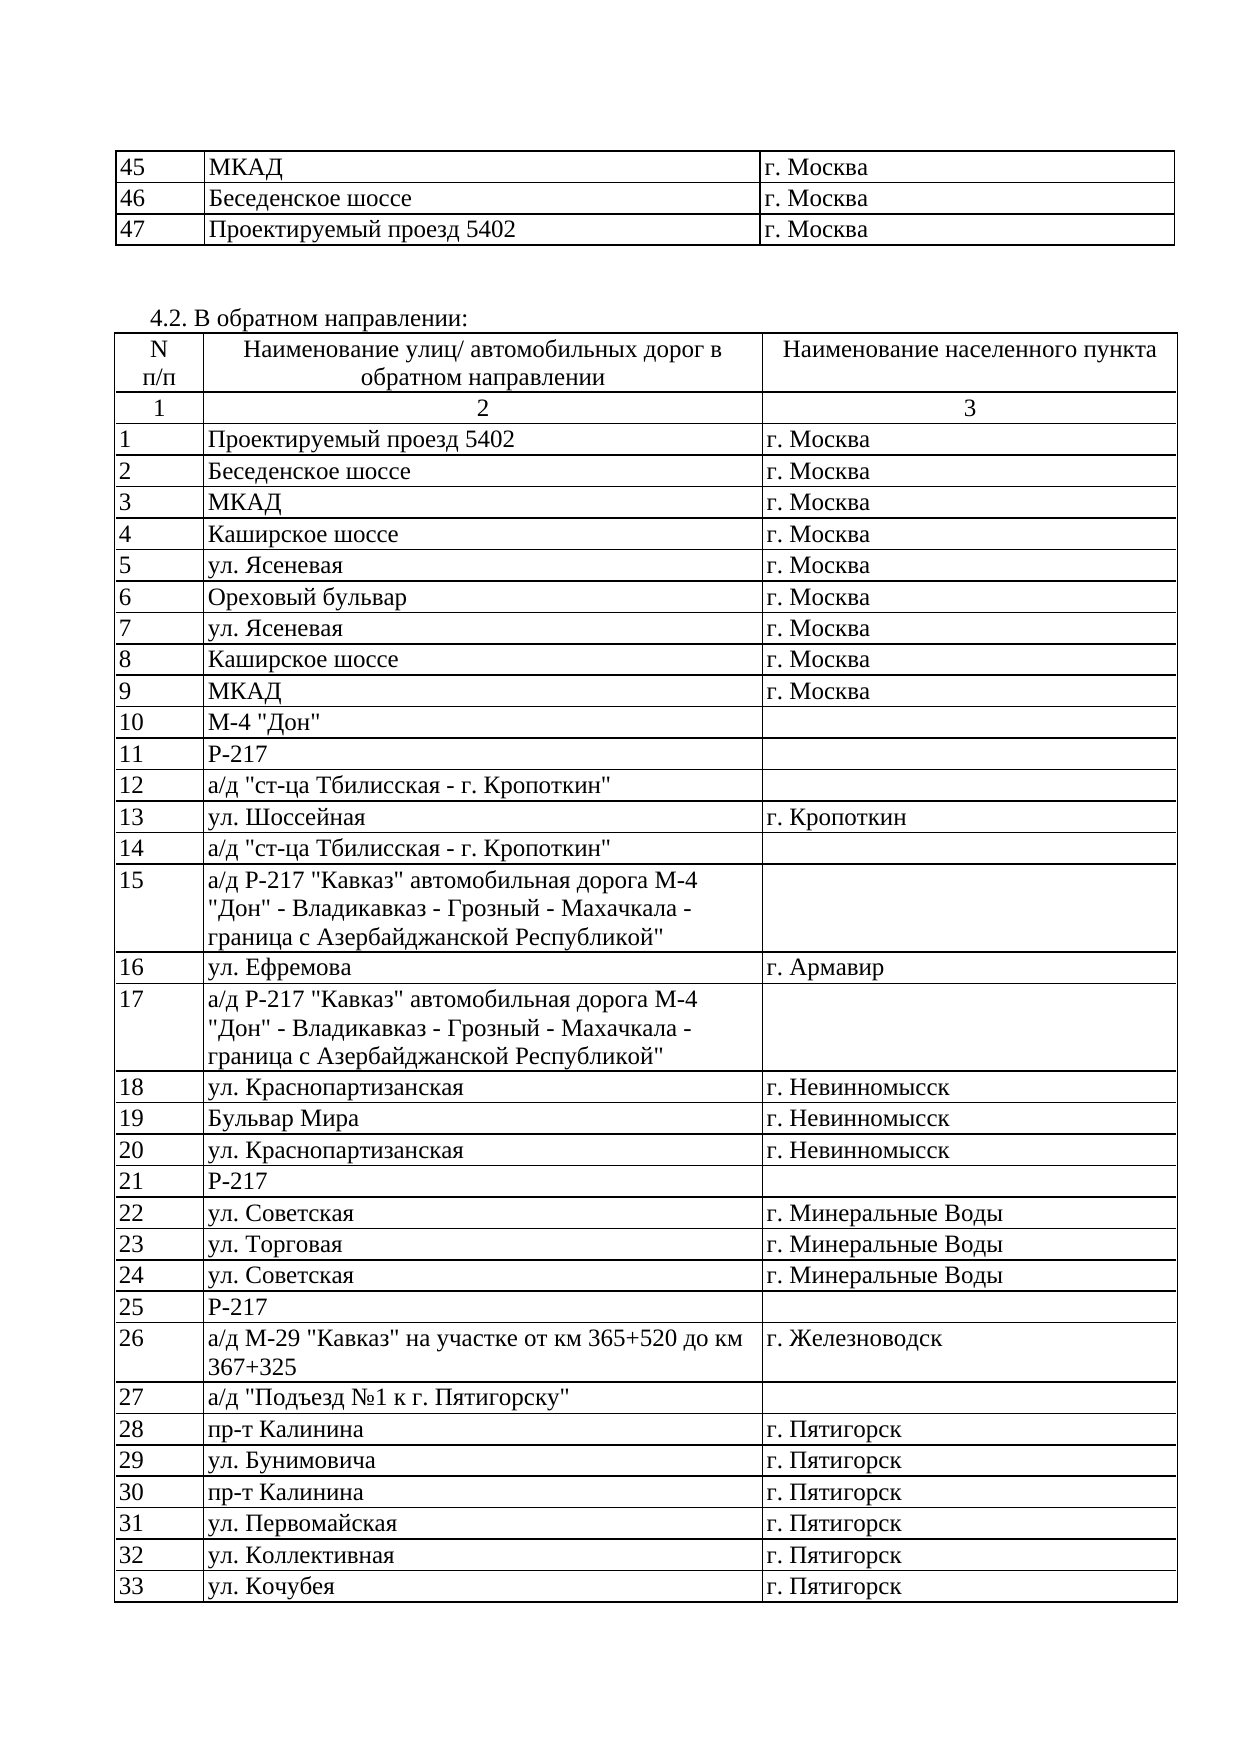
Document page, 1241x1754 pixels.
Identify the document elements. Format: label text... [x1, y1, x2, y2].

table_cell 45 [117, 152, 204, 181]
table_cell а/д "Подъезд №1 к г. Пятигорску" [204, 1383, 762, 1412]
table_cell г. Москва [763, 549, 1177, 580]
table_cell 47 [117, 215, 204, 244]
table_cell ул. Ясеневая [204, 613, 762, 643]
table_cell 8 [115, 644, 203, 674]
table_cell Р-217 [204, 1292, 762, 1322]
table_cell 1 [115, 392, 203, 423]
table_cell [763, 832, 1177, 863]
table_cell [763, 983, 1177, 1070]
table_cell [763, 1290, 1177, 1322]
table_cell г. Пятигорск [763, 1475, 1177, 1507]
table_cell 32 [115, 1539, 203, 1570]
table_cell ул. Советская [204, 1198, 762, 1227]
table_cell 21 [115, 1166, 203, 1196]
table_cell г. Армавир [763, 951, 1177, 982]
table_cell МКАД [204, 676, 762, 706]
table_cell Р-217 [204, 739, 762, 769]
table_cell 19 [115, 1103, 203, 1133]
table_cell г. Москва [763, 486, 1177, 517]
table_header Наименование населенного пункта [763, 334, 1177, 391]
table_cell 17 [115, 984, 203, 1070]
table_cell [763, 706, 1177, 737]
table_cell 46 [117, 183, 204, 213]
table_cell г. Москва [761, 152, 1174, 181]
table_cell г. Москва [763, 611, 1177, 643]
table_cell 27 [115, 1382, 203, 1412]
table_cell 3 [763, 391, 1177, 423]
table_cell ул. Краснопартизанская [204, 1135, 762, 1164]
table_cell Беседенское шоссе [204, 456, 762, 486]
table_cell г. Москва [763, 517, 1177, 548]
table_cell 14 [115, 833, 203, 863]
table_cell а/д "ст-ца Тбилисская - г. Кропоткин" [204, 770, 762, 800]
table_cell 28 [115, 1414, 203, 1444]
table_cell 5 [115, 550, 203, 580]
table_cell 24 [115, 1260, 203, 1290]
table_cell а/д М-29 "Кавказ" на участке от км 365+520 до км 367+325 [204, 1323, 762, 1381]
table_cell г. Москва [763, 643, 1177, 674]
table_cell г. Москва [763, 423, 1177, 454]
table_cell г. Москва [763, 454, 1177, 486]
table_cell МКАД [205, 152, 759, 181]
table_cell ул. Советская [204, 1261, 762, 1290]
table_cell 22 [115, 1197, 203, 1227]
table_cell г. Пятигорск [763, 1507, 1177, 1538]
table_cell г. Москва [763, 580, 1177, 611]
table_cell ул. Шоссейная [204, 802, 762, 832]
table_cell [763, 863, 1177, 951]
table_cell г. Пятигорск [763, 1413, 1177, 1444]
table_cell 10 [115, 707, 203, 737]
table_cell г. Кропоткин [763, 800, 1177, 832]
table_cell г. Невинномысск [763, 1102, 1177, 1133]
table_cell г. Минеральные Воды [763, 1196, 1177, 1227]
table_cell г. Пятигорск [763, 1444, 1177, 1475]
table_cell М-4 "Дон" [204, 707, 762, 737]
table_cell 25 [115, 1291, 203, 1322]
table_cell 4 [115, 518, 203, 548]
table_cell 3 [115, 487, 203, 517]
table_cell 30 [115, 1476, 203, 1507]
table_cell пр-т Калинина [204, 1414, 762, 1444]
table_cell 33 [115, 1571, 203, 1601]
table_cell ул. Торговая [204, 1229, 762, 1259]
table_cell Бульвар Мира [204, 1103, 762, 1133]
table_cell Ореховый бульвар [204, 582, 762, 611]
table_cell г. Минеральные Воды [763, 1228, 1177, 1259]
table_cell [763, 737, 1177, 769]
table_cell г. Москва [761, 215, 1174, 244]
table_cell а/д "ст-ца Тбилисская - г. Кропоткин" [204, 833, 762, 863]
table_cell 20 [115, 1134, 203, 1164]
table_cell ул. Бунимовича [204, 1446, 762, 1475]
table_cell г. Железноводск [763, 1322, 1177, 1381]
table_cell МКАД [204, 487, 762, 517]
table_cell Проектируемый проезд 5402 [204, 424, 762, 454]
table_cell Проектируемый проезд 5402 [205, 215, 759, 244]
table_cell Р-217 [204, 1166, 762, 1196]
table_cell г. Пятигорск [763, 1538, 1177, 1570]
table_cell а/д Р-217 "Кавказ" автомобильная дорога М-4 "Дон" - Владикавказ - Грозный - Махачкала - граница с Азербайджанской Республикой" [204, 865, 762, 951]
table_cell г. Москва [761, 183, 1174, 213]
table_cell 13 [115, 801, 203, 832]
table_cell а/д Р-217 "Кавказ" автомобильная дорога М-4 "Дон" - Владикавказ - Грозный - Махачкала - граница с Азербайджанской Республикой" [204, 984, 762, 1070]
table_cell г. Москва [763, 674, 1177, 706]
table_cell 18 [115, 1071, 203, 1102]
table_cell ул. Краснопартизанская [204, 1072, 762, 1102]
table_cell г. Минеральные Воды [763, 1259, 1177, 1290]
table_cell 7 [115, 613, 203, 643]
table_cell 11 [115, 738, 203, 769]
table_cell г. Невинномысск [763, 1070, 1177, 1102]
table_cell Каширское шоссе [204, 645, 762, 674]
table_cell Каширское шоссе [204, 519, 762, 548]
table_cell 2 [115, 455, 203, 486]
table_cell 6 [115, 581, 203, 611]
table_cell пр-т Калинина [204, 1477, 762, 1507]
table_cell г. Невинномысск [763, 1133, 1177, 1164]
table_cell [763, 1165, 1177, 1196]
table_cell г. Пятигорск [763, 1570, 1177, 1601]
table_cell 23 [115, 1229, 203, 1259]
table_cell 31 [115, 1508, 203, 1538]
table_cell 2 [204, 393, 762, 423]
table_cell 16 [115, 952, 203, 982]
table_cell ул. Коллективная [204, 1540, 762, 1570]
table_cell 26 [115, 1323, 203, 1381]
table_cell [763, 769, 1177, 800]
table_cell ул. Ясеневая [204, 550, 762, 580]
table_cell Беседенское шоссе [205, 183, 759, 213]
table_cell [763, 1381, 1177, 1412]
table_cell 29 [115, 1445, 203, 1475]
table_cell 15 [115, 864, 203, 951]
table_cell ул. Ефремова [204, 953, 762, 982]
table_header N п/п [115, 334, 203, 391]
table_cell 12 [115, 770, 203, 800]
table_header Наименование улиц/ автомобильных дорог в обратном направлении [204, 334, 762, 391]
table_cell ул. Первомайская [204, 1508, 762, 1538]
text 4.2. В обратном направлении: [150, 303, 1090, 332]
table_cell 1 [115, 424, 203, 454]
table_cell 9 [115, 675, 203, 706]
table_cell ул. Кочубея [204, 1571, 762, 1601]
